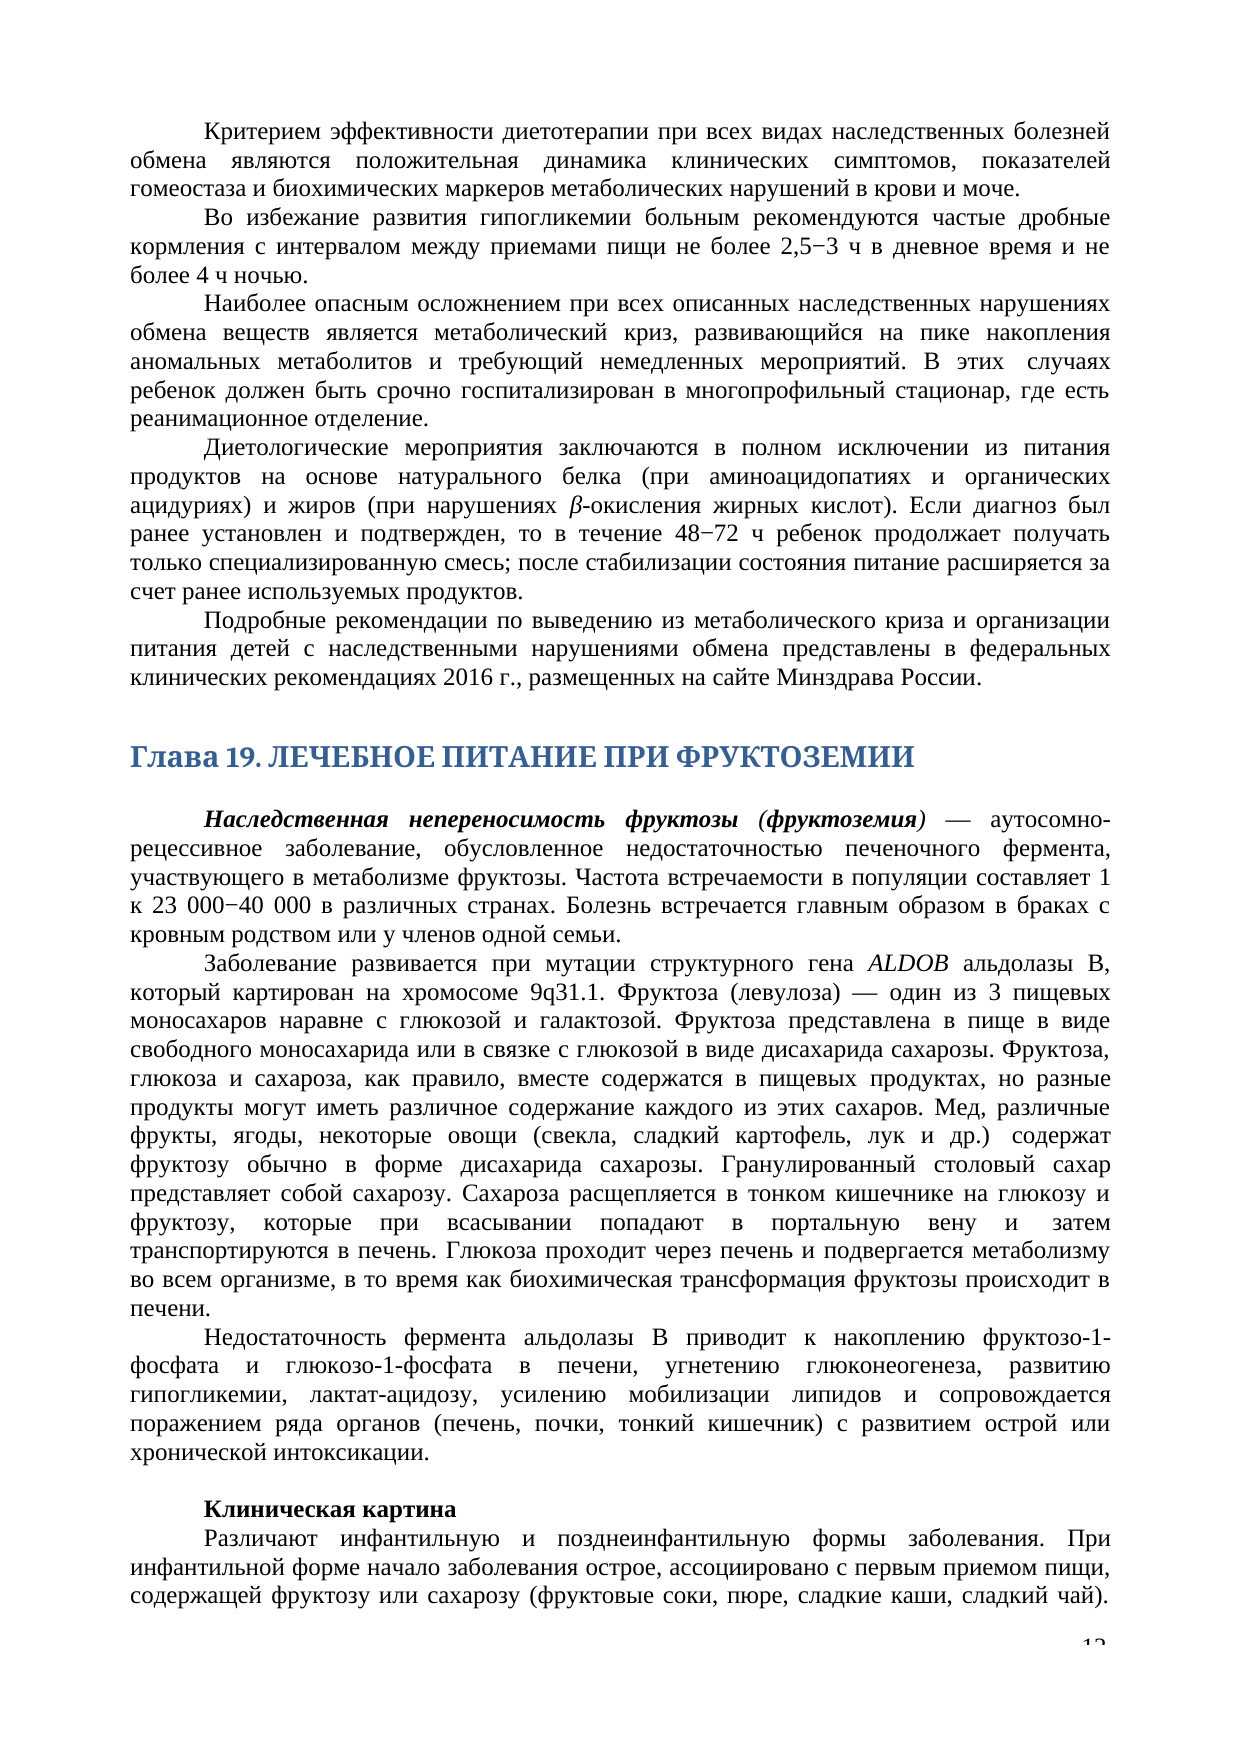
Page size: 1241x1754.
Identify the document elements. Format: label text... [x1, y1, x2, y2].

text Недостаточность фермента альдолазы В приводит к накоплению фруктозо-1- фосфата и глюкозо-1-фосфата в печени, угнетению глюконеогенеза, развитию гипогликемии, лактат-ацидозу, усилению мобилизации липидов и сопровождается поражением ряда органов (печень, почки, тонкий кишечник) с развитием острой или хронической интоксикации. [130, 1322, 1111, 1466]
text Подробные рекомендации по выведению из метаболического криза и организации питания детей с наследственными нарушениями обмена представлены в федеральных клинических рекомендациях 2016 г., размещенных на сайте Минздрава России. [130, 605, 1111, 691]
subtitle Клиническая картина [204, 1494, 1190, 1523]
subtitle Глава 19. ЛЕЧЕБНОЕ ПИТАНИЕ ПРИ ФРУКТОЗЕМИИ [130, 741, 1190, 775]
text Диетологические мероприятия заключаются в полном исключении из питания продуктов на основе натурального белка (при аминоацидопатиях и органических ацидуриях) и жиров (при нарушениях β-окисления жирных кислот). Если диагноз был ранее установлен и подтвержден, то в течение 48−72 ч ребенок продолжает получать только специализированную смесь; после стабилизации состояния питание расширяется за счет ранее используемых продуктов. [130, 432, 1111, 605]
text Различают инфантильную и позднеинфантильную формы заболевания. При инфантильной форме начало заболевания острое, ассоциировано с первым приемом пищи, содержащей фруктозу или сахарозу (фруктовые соки, пюре, сладкие каши, сладкий чай). [130, 1523, 1111, 1609]
text Во избежание развития гипогликемии больным рекомендуются частые дробные кормления с интервалом между приемами пищи не более 2,5−3 ч в дневное время и не более 4 ч ночью. [130, 202, 1111, 288]
text Наследственная непереносимость фруктозы (фруктоземия) ― аутосомно- рецессивное заболевание, обусловленное недостаточностью печеночного фермента, участвующего в метаболизме фруктозы. Частота встречаемости в популяции составляет 1 к 23 000−40 000 в различных странах. Болезнь встречается главным образом в браках с кровным родством или у членов одной семьи. [130, 804, 1111, 948]
text Критерием эффективности диетотерапии при всех видах наследственных болезней обмена являются положительная динамика клинических симптомов, показателей гомеостаза и биохимических маркеров метаболических нарушений в крови и моче. [130, 116, 1111, 202]
text Заболевание развивается при мутации структурного гена ALDOB альдолазы В, который картирован на хромосоме 9q31.1. Фруктоза (левулоза) ― один из 3 пищевых моносахаров наравне с глюкозой и галактозой. Фруктоза представлена в пище в виде свободного моносахарида или в связке с глюкозой в виде дисахарида сахарозы. Фруктоза, глюкоза и сахароза, как правило, вместе содержатся в пищевых продуктах, но разные продукты могут иметь различное содержание каждого из этих сахаров. Мед, различные фрукты, ягоды, некоторые овощи (свекла, сладкий картофель, лук и др.) содержат фруктозу обычно в форме дисахарида сахарозы. Гранулированный столовый сахар представляет собой сахарозу. Сахароза расщепляется в тонком кишечнике на глюкозу и фруктозу, которые при всасывании попадают в портальную вену и затем транспортируются в печень. Глюкоза проходит через печень и подвергается метаболизму во всем организме, в то время как биохимическая трансформация фруктозы происходит в печени. [130, 948, 1111, 1322]
text Наиболее опасным осложнением при всех описанных наследственных нарушениях обмена веществ является метаболический криз, развивающийся на пике накопления аномальных метаболитов и требующий немедленных мероприятий. В этих случаях ребенок должен быть срочно госпитализирован в многопрофильный стационар, где есть реанимационное отделение. [130, 288, 1111, 432]
